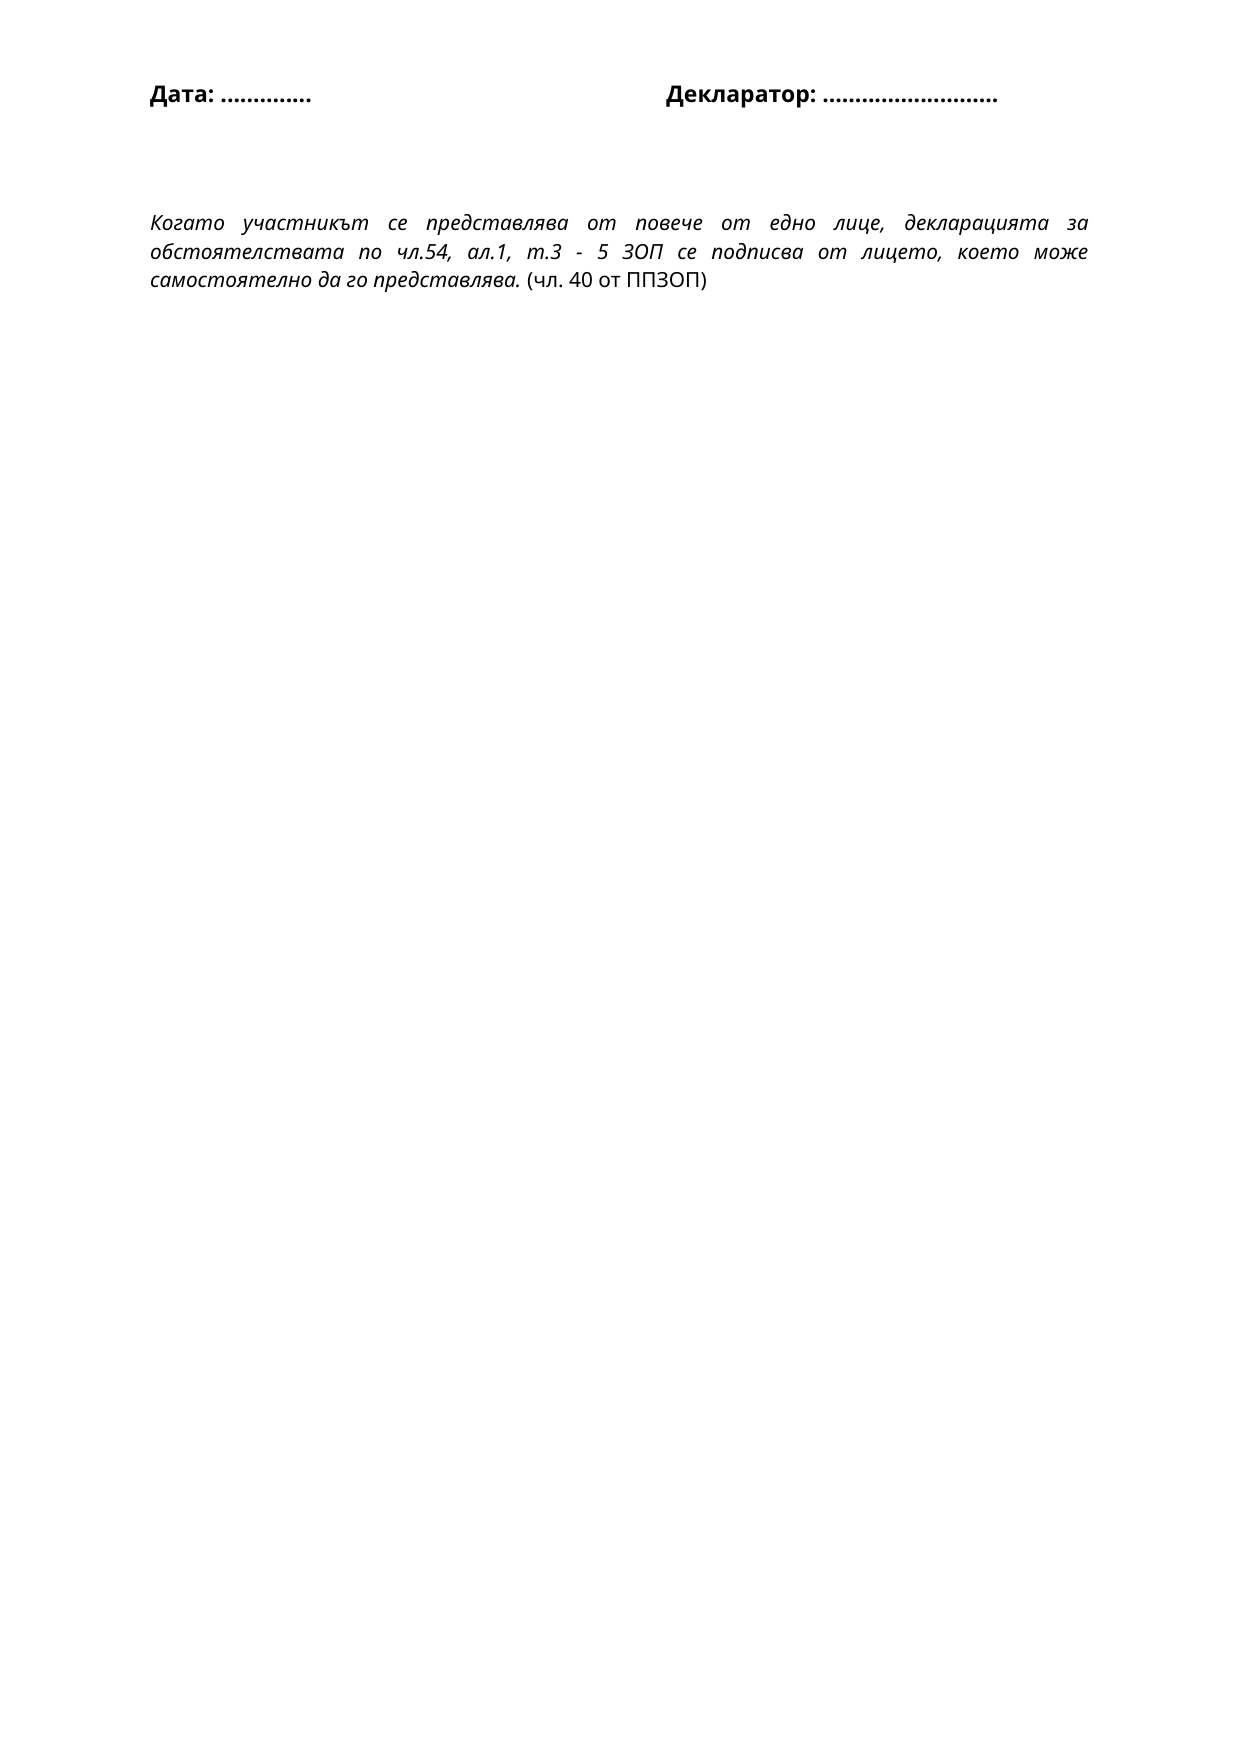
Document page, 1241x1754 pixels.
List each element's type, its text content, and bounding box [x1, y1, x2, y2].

text Когато участникът се представлява от повече от едно лице, декларацията за обстоятелствата по чл.54, ал.1, т.3 - 5 ЗОП се подписва от лицето, което може самостоятелно да го представлява. (чл. 40 от ППЗОП) [150, 208, 1090, 294]
text Дата: .............. Декларатор: ........................... [150, 78, 1090, 109]
